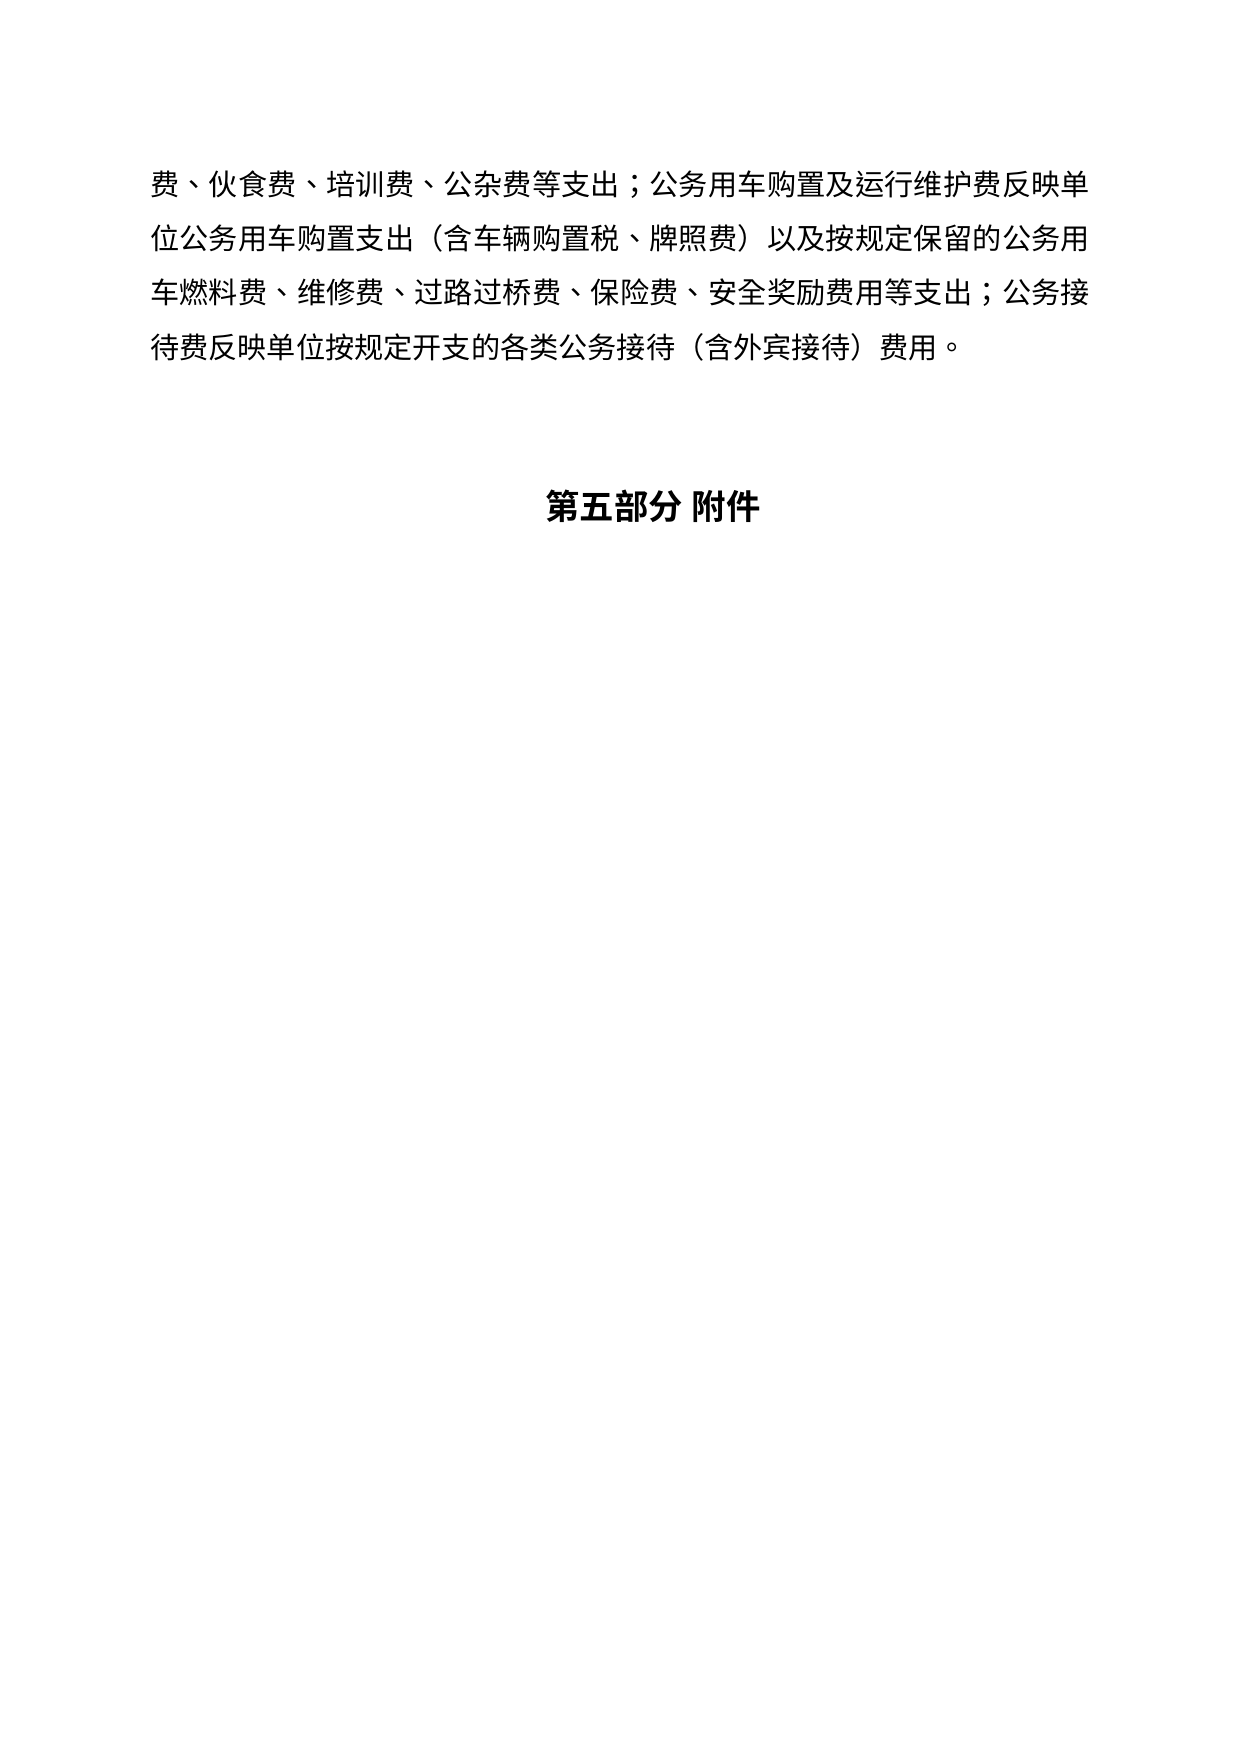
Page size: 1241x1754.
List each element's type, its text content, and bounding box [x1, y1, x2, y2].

text 第五部分 附件 [150, 475, 1090, 529]
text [150, 150, 1090, 367]
